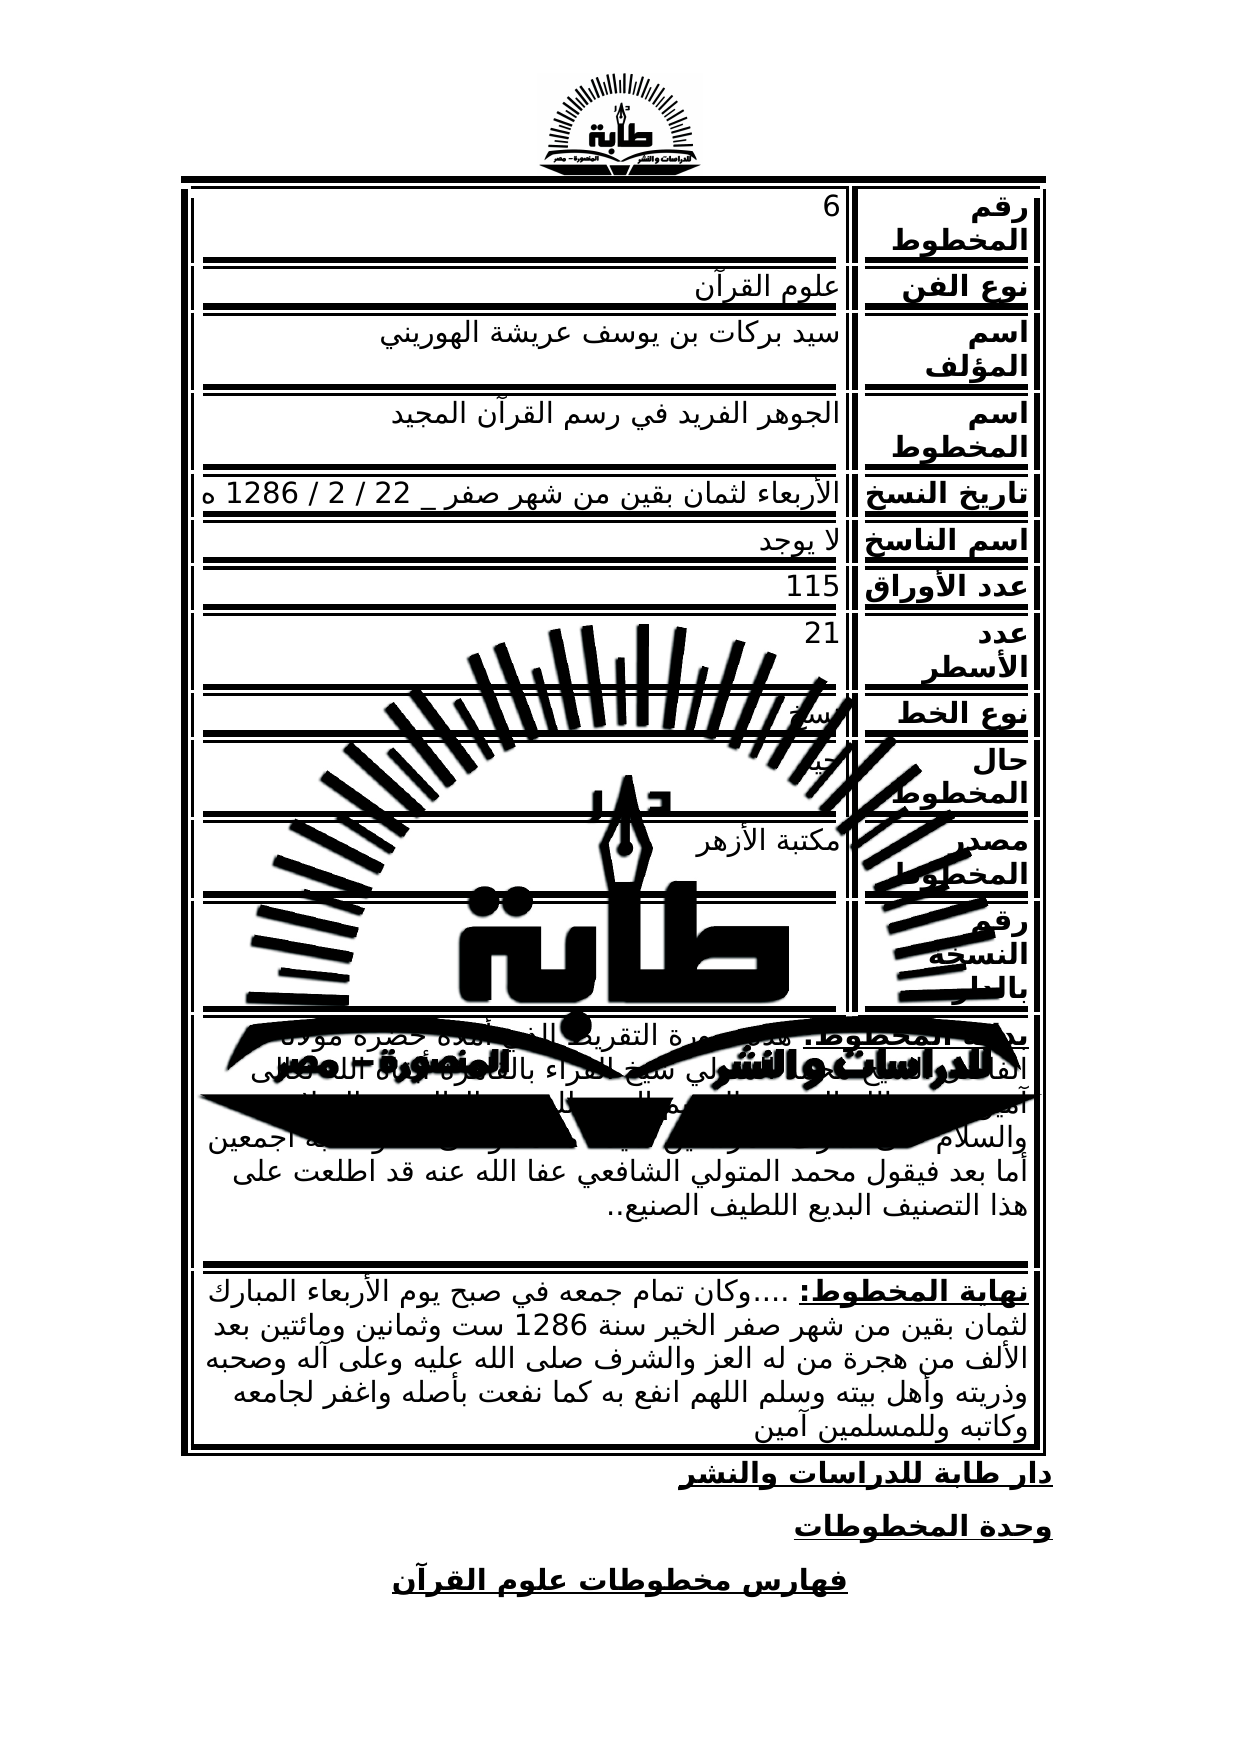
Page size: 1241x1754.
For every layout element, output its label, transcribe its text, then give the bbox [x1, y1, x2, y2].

table_cell اسم المخطوط [852, 384, 1040, 464]
table_cell نهاية المخطوط: ....وكان تمام جمعه في صبح يوم الأربعاء المبارك لثمان بقين من شهر صفر الخير سنة 1286 ست وثمانين ومائتين بعد الألف من هجرة من له العز والشرف صلى الله عليه وعلى آله وصحبه وذريته وأهل بيته وسلم اللهم انفع به كما نفعت بأصله واغفر لجامعه وكاتبه وللمسلمين آمين [188, 1261, 1040, 1444]
table_cell مصدر المخطوط [852, 811, 1040, 891]
table_cell 115 [188, 557, 852, 603]
table_cell تاريخ النسخ [852, 464, 1040, 511]
table_cell علوم القرآن [188, 257, 852, 303]
table_cell عدد الأسطر [852, 604, 1040, 684]
table_cell نوع الفن [852, 257, 1040, 303]
text فهارس مخطوطات علوم القرآن [187, 1563, 1053, 1597]
text دار طابة للدراسات والنشر [187, 1456, 1053, 1490]
table_cell رقم النسخة بالدار [852, 891, 1040, 1006]
table_cell حال المخطوط [852, 730, 1040, 811]
table_cell نوع الخط [852, 684, 1040, 730]
table_cell جيد [188, 730, 852, 811]
table_cell [188, 891, 852, 1006]
picture [1046, 622, 1053, 1158]
table_header 6 [188, 183, 852, 257]
table_header رقم المخطوط [858, 189, 1040, 257]
table_cell مكتبة الأزهر [188, 811, 852, 891]
table_cell اسم المؤلف [852, 303, 1040, 384]
picture [537, 73, 703, 176]
text وحدة المخطوطات [187, 1509, 1053, 1543]
table_cell الجوهر الفريد في رسم القرآن المجيد [188, 384, 852, 464]
table_cell اسم الناسخ [852, 511, 1040, 557]
table_cell بداية المخطوط: هذه صورة التقريظ الذي أملاه حضرة مولانا الفاضل الشيخ محمد المتولي شيخ القراء بالقاهرة أبقاه الله تعالى آمين، بسم الله الرحمن الرحيم الحمد لله رب العالمين والصلاة والسلام على أشرف المرسلين سيدنا محمد وعلى آله وصحبه أجمعين أما بعد فيقول محمد المتولي الشافعي عفا الله عنه قد اطلعت على هذا التصنيف البديع اللطيف الصنيع.. [188, 1006, 1040, 1261]
table_cell عدد الأوراق [852, 557, 1040, 603]
table_cell سيد بركات بن يوسف عريشة الهوريني [188, 303, 852, 384]
table_cell نسخ [188, 684, 852, 730]
table_cell 21 [188, 604, 852, 684]
table_cell لا يوجد [188, 511, 852, 557]
table_cell الأربعاء لثمان بقين من شهر صفر _ 22 / 2 / 1286 ه [188, 464, 852, 511]
